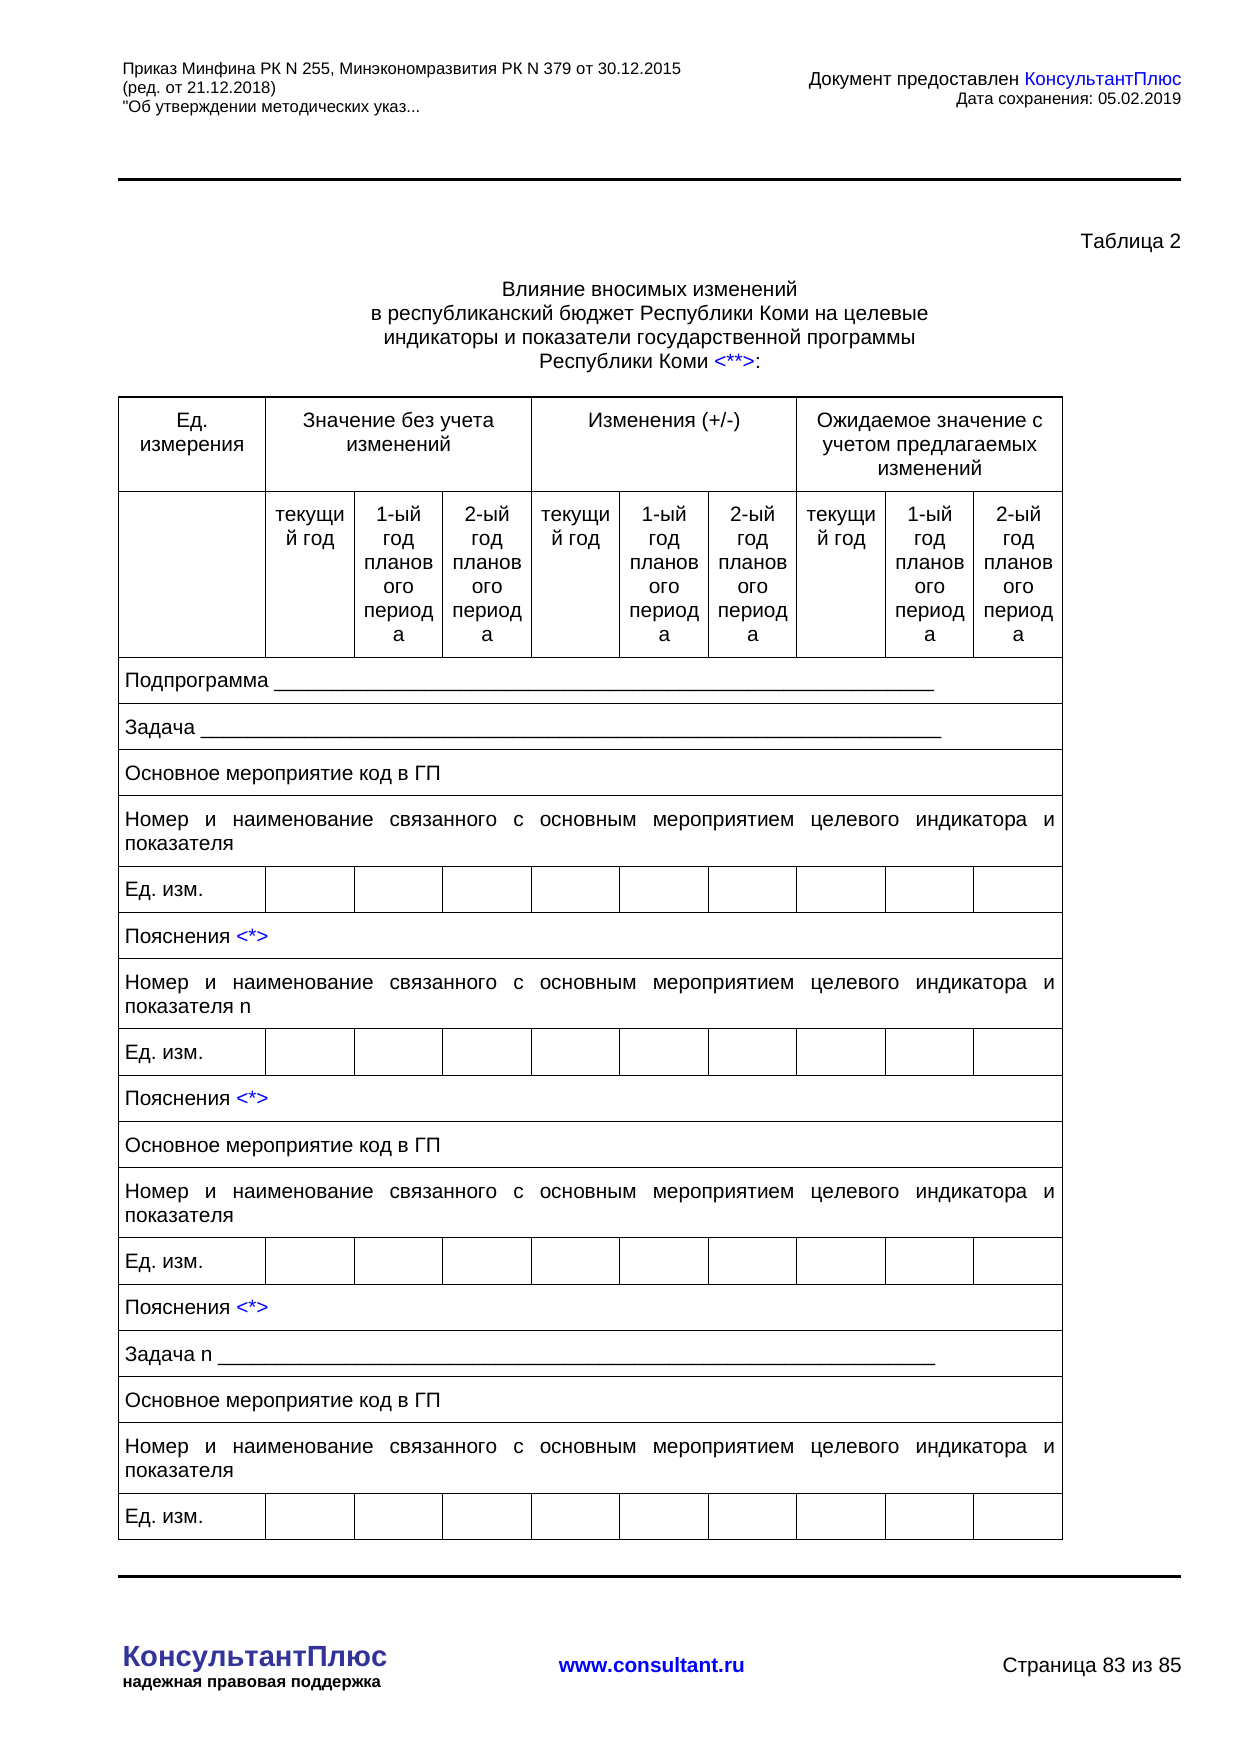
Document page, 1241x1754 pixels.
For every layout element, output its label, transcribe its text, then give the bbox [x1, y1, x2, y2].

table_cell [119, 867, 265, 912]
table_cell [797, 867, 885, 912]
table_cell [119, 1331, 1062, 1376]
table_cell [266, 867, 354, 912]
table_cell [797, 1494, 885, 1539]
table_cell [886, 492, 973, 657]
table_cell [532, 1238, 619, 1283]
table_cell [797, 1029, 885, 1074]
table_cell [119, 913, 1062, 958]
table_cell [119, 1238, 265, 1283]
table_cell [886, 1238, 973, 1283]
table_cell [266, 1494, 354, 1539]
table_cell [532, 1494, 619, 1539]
text Таблица 2 [118, 229, 1181, 253]
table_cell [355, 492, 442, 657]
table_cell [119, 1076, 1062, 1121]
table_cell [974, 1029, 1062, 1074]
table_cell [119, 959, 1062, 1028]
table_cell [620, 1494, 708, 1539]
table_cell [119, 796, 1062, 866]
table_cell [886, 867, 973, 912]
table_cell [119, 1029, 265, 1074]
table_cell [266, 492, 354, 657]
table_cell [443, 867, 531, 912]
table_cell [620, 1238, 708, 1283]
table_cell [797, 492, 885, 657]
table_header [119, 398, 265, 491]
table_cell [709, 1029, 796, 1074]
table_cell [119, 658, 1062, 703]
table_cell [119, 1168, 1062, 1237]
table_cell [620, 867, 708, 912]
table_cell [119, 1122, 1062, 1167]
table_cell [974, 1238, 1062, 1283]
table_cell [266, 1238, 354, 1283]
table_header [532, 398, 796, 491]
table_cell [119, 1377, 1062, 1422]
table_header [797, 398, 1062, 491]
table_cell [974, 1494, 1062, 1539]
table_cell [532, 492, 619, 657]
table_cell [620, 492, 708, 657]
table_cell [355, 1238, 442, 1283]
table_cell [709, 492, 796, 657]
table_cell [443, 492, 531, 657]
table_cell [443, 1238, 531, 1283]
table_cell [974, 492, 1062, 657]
text Республики Коми <**>: [118, 348, 1181, 372]
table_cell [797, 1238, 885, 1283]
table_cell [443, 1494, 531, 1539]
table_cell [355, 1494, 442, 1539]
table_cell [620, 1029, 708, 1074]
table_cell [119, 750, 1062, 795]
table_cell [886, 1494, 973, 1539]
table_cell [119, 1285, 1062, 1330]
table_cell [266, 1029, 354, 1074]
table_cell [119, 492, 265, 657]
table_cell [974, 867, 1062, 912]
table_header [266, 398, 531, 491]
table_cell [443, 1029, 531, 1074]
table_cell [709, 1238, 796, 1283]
text в республиканский бюджет Республики Коми на целевые [118, 301, 1181, 324]
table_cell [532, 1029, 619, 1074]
text Влияние вносимых изменений [118, 277, 1181, 301]
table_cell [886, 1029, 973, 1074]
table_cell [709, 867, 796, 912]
text индикаторы и показатели государственной программы [118, 324, 1181, 348]
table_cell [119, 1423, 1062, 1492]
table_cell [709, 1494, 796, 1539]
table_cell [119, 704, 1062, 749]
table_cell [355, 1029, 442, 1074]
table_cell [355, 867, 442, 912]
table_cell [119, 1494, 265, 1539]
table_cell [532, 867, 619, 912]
